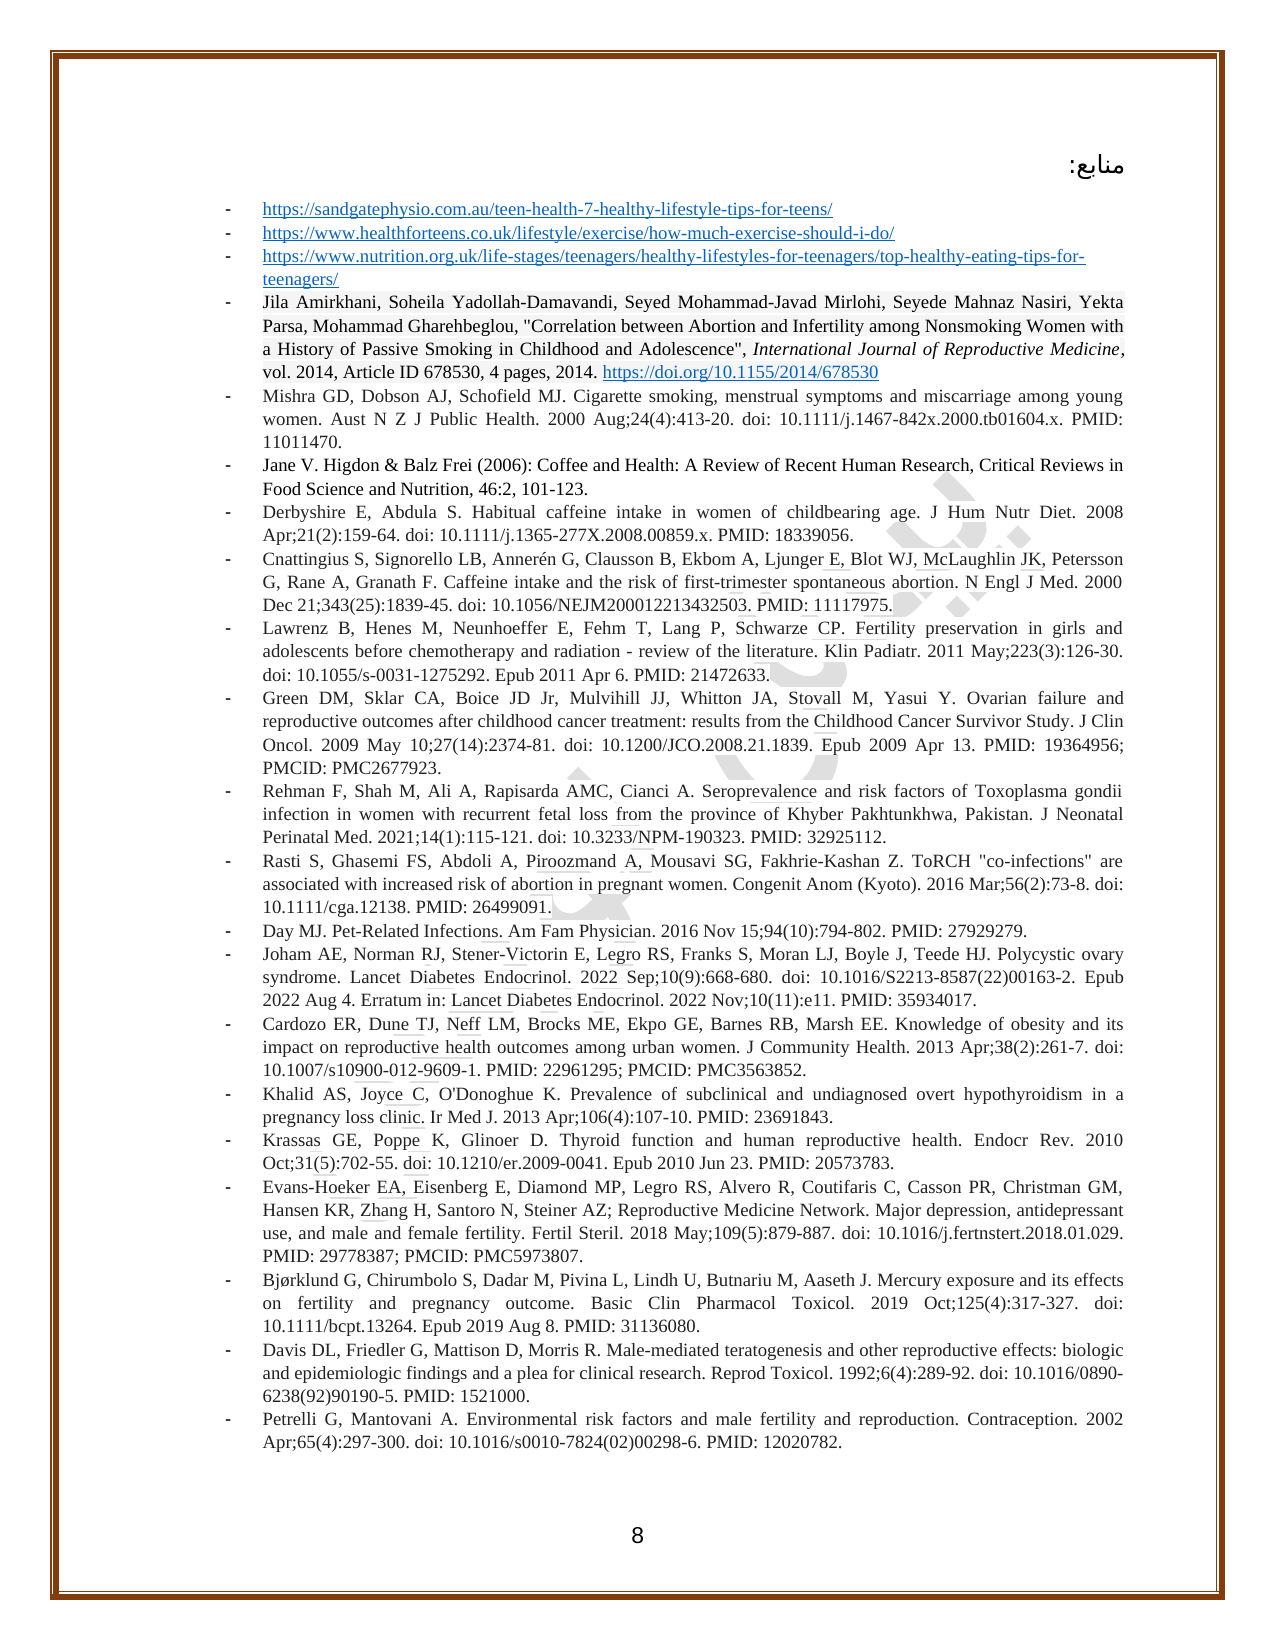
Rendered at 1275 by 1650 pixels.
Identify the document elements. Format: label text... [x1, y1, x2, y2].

list Evans-Hoeker EA, Eisenberg E, Diamond MP, Legro RS, Alvero R, Coutifaris C, Casson PR, Christman GM, Hansen KR, Zhang H, Santoro N, Steiner AZ; Reproductive Medicine Network. Major depression, antidepressant use, and male and female fertility. Fertil Steril. 2018 May;109(5):879-887. doi: 10.1016/j.fertnstert.2018.01.029. PMID: 29778387; PMCID: PMC5973807. [225, 1176, 1125, 1267]
list Joham AE, Norman RJ, Stener-Victorin E, Legro RS, Franks S, Moran LJ, Boyle J, Teede HJ. Polycystic ovary syndrome. Lancet Diabetes Endocrinol. 2022 Sep;10(9):668-680. doi: 10.1016/S2213-8587(22)00163-2. Epub 2022 Aug 4. Erratum in: Lancet Diabetes Endocrinol. 2022 Nov;10(11):e11. PMID: 35934017. [225, 943, 1125, 1011]
list Cardozo ER, Dune TJ, Neff LM, Brocks ME, Ekpo GE, Barnes RB, Marsh EE. Knowledge of obesity and its impact on reproductive health outcomes among urban women. J Community Health. 2013 Apr;38(2):261-7. doi: 10.1007/s10900-012-9609-1. PMID: 22961295; PMCID: PMC3563852. [225, 1013, 1125, 1081]
list Davis DL, Friedler G, Mattison D, Morris R. Male-mediated teratogenesis and other reproductive effects: biologic and epidemiologic findings and a plea for clinical research. Reprod Toxicol. 1992;6(4):289-92. doi: 10.1016/0890-6238(92)90190-5. PMID: 1521000. [225, 1338, 1125, 1406]
list Petrelli G, Mantovani A. Environmental risk factors and male fertility and reproduction. Contraception. 2002 Apr;65(4):297-300. doi: 10.1016/s0010-7824(02)00298-6. PMID: 12020782. [225, 1408, 1125, 1453]
list Jila Amirkhani, Soheila Yadollah-Damavandi, Seyed Mohammad-Javad Mirlohi, Seyede Mahnaz Nasiri, Yekta Parsa, Mohammad Gharehbeglou, "Correlation between Abortion and Infertility among Nonsmoking Women with a History of Passive Smoking in Childhood and Adolescence", International Journal of Reproductive Medicine, vol. 2014, Article ID 678530, 4 pages, 2014. https://doi.org/10.1155/2014/678530 [225, 291, 1125, 383]
list Jane V. Higdon & Balz Frei (2006): Coffee and Health: A Review of Recent Human Research, Critical Reviews in Food Science and Nutrition, 46:2, 101-123. [225, 454, 1125, 499]
list Khalid AS, Joyce C, O'Donoghue K. Prevalence of subclinical and undiagnosed overt hypothyroidism in a pregnancy loss clinic. Ir Med J. 2013 Apr;106(4):107-10. PMID: 23691843. [225, 1082, 1125, 1127]
list Bjørklund G, Chirumbolo S, Dadar M, Pivina L, Lindh U, Butnariu M, Aaseth J. Mercury exposure and its effects on fertility and pregnancy outcome. Basic Clin Pharmacol Toxicol. 2019 Oct;125(4):317-327. doi: 10.1111/bcpt.13264. Epub 2019 Aug 8. PMID: 31136080. [225, 1268, 1125, 1337]
list Derbyshire E, Abdula S. Habitual caffeine intake in women of childbearing age. J Hum Nutr Diet. 2008 Apr;21(2):159-64. doi: 10.1111/j.1365-277X.2008.00859.x. PMID: 18339056. [225, 501, 1125, 546]
list https://sandgatephysio.com.au/teen-health-7-healthy-lifestyle-tips-for-teens/ [225, 198, 1125, 220]
list Lawrenz B, Henes M, Neunhoeffer E, Fehm T, Lang P, Schwarze CP. Fertility preservation in girls and adolescents before chemotherapy and radiation - review of the literature. Klin Padiatr. 2011 May;223(3):126-30. doi: 10.1055/s-0031-1275292. Epub 2011 Apr 6. PMID: 21472633. [225, 617, 1125, 685]
list Rehman F, Shah M, Ali A, Rapisarda AMC, Cianci A. Seroprevalence and risk factors of Toxoplasma gondii infection in women with recurrent fetal loss from the province of Khyber Pakhtunkhwa, Pakistan. J Neonatal Perinatal Med. 2021;14(1):115-121. doi: 10.3233/NPM-190323. PMID: 32925112. [225, 780, 1125, 848]
list Green DM, Sklar CA, Boice JD Jr, Mulvihill JJ, Whitton JA, Stovall M, Yasui Y. Ovarian failure and reproductive outcomes after childhood cancer treatment: results from the Childhood Cancer Survivor Study. J Clin Oncol. 2009 May 10;27(14):2374-81. doi: 10.1200/JCO.2008.21.1839. Epub 2009 Apr 13. PMID: 19364956; PMCID: PMC2677923. [225, 687, 1125, 778]
list Krassas GE, Poppe K, Glinoer D. Thyroid function and human reproductive health. Endocr Rev. 2010 Oct;31(5):702-55. doi: 10.1210/er.2009-0041. Epub 2010 Jun 23. PMID: 20573783. [225, 1129, 1125, 1174]
list Day MJ. Pet-Related Infections. Am Fam Physician. 2016 Nov 15;94(10):794-802. PMID: 27929279. [225, 919, 1125, 941]
list https://www.nutrition.org.uk/life-stages/teenagers/healthy-lifestyles-for-teenagers/top-healthy-eating-tips-for-teenagers/ [225, 245, 1125, 290]
list Mishra GD, Dobson AJ, Schofield MJ. Cigarette smoking, menstrual symptoms and miscarriage among young women. Aust N Z J Public Health. 2000 Aug;24(4):413-20. doi: 10.1111/j.1467-842x.2000.tb01604.x. PMID: 11011470. [225, 384, 1125, 452]
text منابع: [150, 150, 1125, 179]
list Rasti S, Ghasemi FS, Abdoli A, Piroozmand A, Mousavi SG, Fakhrie-Kashan Z. ToRCH "co-infections" are associated with increased risk of abortion in pregnant women. Congenit Anom (Kyoto). 2016 Mar;56(2):73-8. doi: 10.1111/cga.12138. PMID: 26499091. [225, 850, 1125, 918]
list Cnattingius S, Signorello LB, Annerén G, Clausson B, Ekbom A, Ljunger E, Blot WJ, McLaughlin JK, Petersson G, Rane A, Granath F. Caffeine intake and the risk of first-trimester spontaneous abortion. N Engl J Med. 2000 Dec 21;343(25):1839-45. doi: 10.1056/NEJM200012213432503. PMID: 11117975. [225, 547, 1125, 615]
list https://www.healthforteens.co.uk/lifestyle/exercise/how-much-exercise-should-i-do/ [225, 221, 1125, 243]
